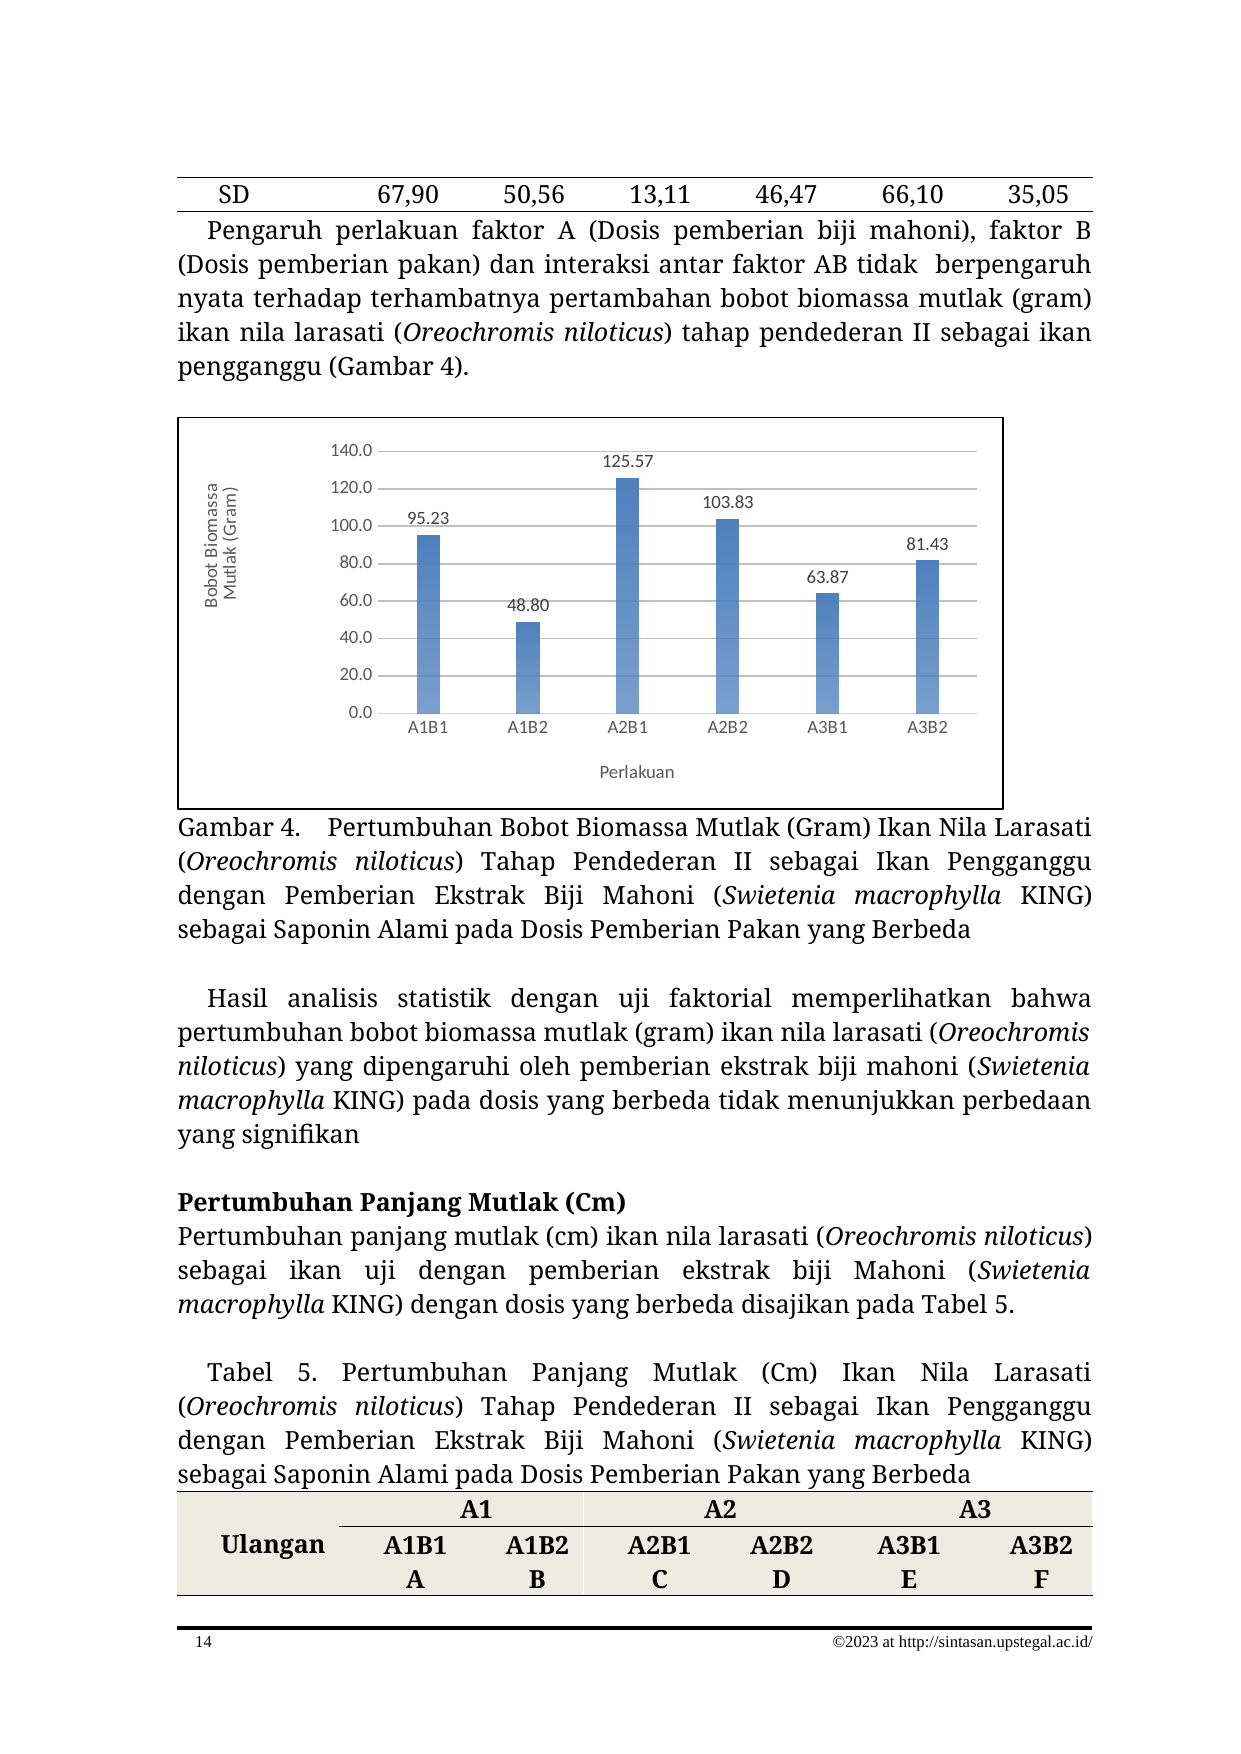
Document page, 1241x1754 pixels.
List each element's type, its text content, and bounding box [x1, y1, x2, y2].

text Hasil analisis statistik dengan uji faktorial memperlihatkan bahwa pertumbuhan bobot biomassa mutlak (gram) ikan nila larasati (Oreochromis niloticus) yang dipengaruhi oleh pemberian ekstrak biji mahoni (Swietenia macrophylla KING) pada dosis yang berbeda tidak menunjukkan perbedaan yang signifikan [177, 980, 1092, 1151]
table_cell 66,10 [841, 178, 966, 211]
table_cell A3B1 [828, 1527, 960, 1561]
table_cell A2B2 [706, 1527, 828, 1561]
table_cell B [461, 1561, 583, 1595]
table_cell 35,05 [966, 178, 1092, 211]
text Pengaruh perlakuan faktor A (Dosis pemberian biji mahoni), faktor B (Dosis pemberian pakan) dan interaksi antar faktor AB tidak berpengaruh nyata terhadap terhambatnya pertambahan bobot biomassa mutlak (gram) ikan nila larasati (Oreochromis niloticus) tahap pendederan II sebagai ikan pengganggu (Gambar 4). [177, 212, 1092, 383]
table_cell 50,56 [462, 178, 588, 211]
table_cell C [584, 1561, 706, 1595]
text Gambar 4. Pertumbuhan Bobot Biomassa Mutlak (Gram) Ikan Nila Larasati (Oreochromis niloticus) Tahap Pendederan II sebagai Ikan Pengganggu dengan Pemberian Ekstrak Biji Mahoni (Swietenia macrophylla KING) sebagai Saponin Alami pada Dosis Pemberian Pakan yang Berbeda [177, 810, 1092, 946]
table_header Ulangan [177, 1492, 339, 1595]
text Tabel 5. Pertumbuhan Panjang Mutlak (Cm) Ikan Nila Larasati (Oreochromis niloticus) Tahap Pendederan II sebagai Ikan Pengganggu dengan Pemberian Ekstrak Biji Mahoni (Swietenia macrophylla KING) sebagai Saponin Alami pada Dosis Pemberian Pakan yang Berbeda [177, 1355, 1092, 1491]
table_cell 46,47 [714, 178, 841, 211]
table_cell A1B2 [461, 1527, 583, 1561]
table_cell A [339, 1561, 461, 1595]
table_cell A3B2 [960, 1527, 1092, 1561]
text Pertumbuhan Panjang Mutlak (Cm) [177, 1184, 1092, 1219]
table_cell 67,90 [336, 178, 462, 211]
table_header A3 [828, 1492, 1092, 1526]
table_header A1 [339, 1492, 583, 1526]
table_cell A2B1 [584, 1527, 706, 1561]
text Pertumbuhan panjang mutlak (cm) ikan nila larasati (Oreochromis niloticus) sebagai ikan uji dengan pemberian ekstrak biji Mahoni (Swietenia macrophylla KING) dengan dosis yang berbeda disajikan pada Tabel 5. [177, 1219, 1092, 1321]
table_cell F [960, 1561, 1092, 1595]
table_cell 13,11 [588, 178, 714, 211]
table_header A2 [584, 1492, 828, 1526]
table_cell D [706, 1561, 828, 1595]
table_cell E [828, 1561, 960, 1595]
table_cell SD [177, 178, 336, 211]
table_cell A1B1 [339, 1527, 461, 1561]
